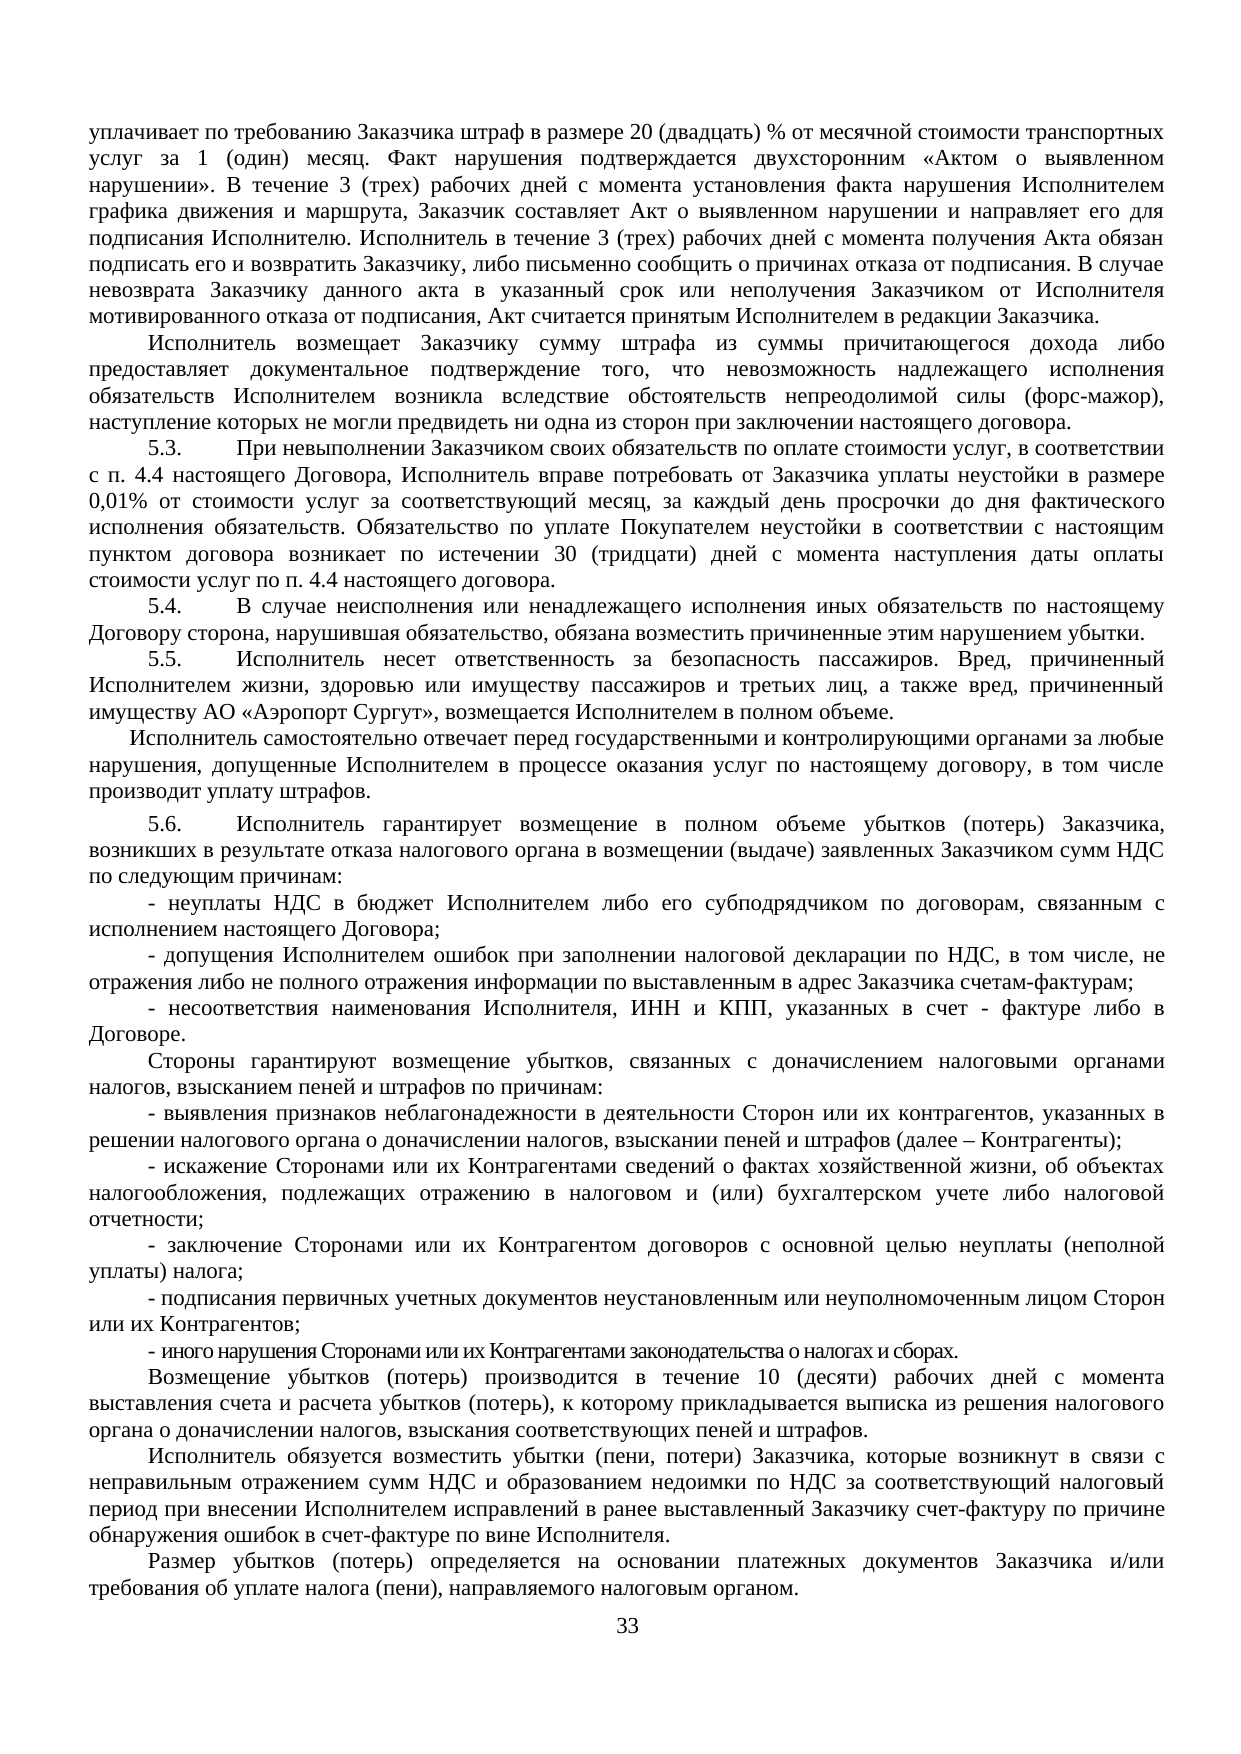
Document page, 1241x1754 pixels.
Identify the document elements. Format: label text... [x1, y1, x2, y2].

text - иного нарушения Сторонами или их Контрагентами законодательства о налогах и сборах. [88, 1337, 1166, 1363]
text Размер убытков (потерь) определяется на основании платежных документов Заказчика и/или требования об уплате налога (пени), направляемого налоговым органом. [88, 1547, 1166, 1600]
text Возмещение убытков (потерь) производится в течение 10 (десяти) рабочих дней с момента выставления счета и расчета убытков (потерь), к которому прикладывается выписка из решения налогового органа о доначислении налогов, взыскания соответствующих пеней и штрафов. [88, 1363, 1166, 1442]
text Исполнитель возмещает Заказчику сумму штрафа из суммы причитающегося дохода либо предоставляет документальное подтверждение того, что невозможность надлежащего исполнения обязательств Исполнителем возникла вследствие обстоятельств непреодолимой силы (форс-мажор), наступление которых не могли предвидеть ни одна из сторон при заключении настоящего договора. [88, 329, 1166, 434]
text - несоответствия наименования Исполнителя, ИНН и КПП, указанных в счет - фактуре либо в Договоре. [88, 994, 1166, 1047]
text Исполнитель обязуется возместить убытки (пени, потери) Заказчика, которые возникнут в связи с неправильным отражением сумм НДС и образованием недоимки по НДС за соответствующий налоговый период при внесении Исполнителем исправлений в ранее выставленный Заказчику счет-фактуру по причине обнаружения ошибок в счет-фактуре по вине Исполнителя. [88, 1442, 1166, 1547]
text - неуплаты НДС в бюджет Исполнителем либо его субподрядчиком по договорам, связанным с исполнением настоящего Договора; [88, 889, 1166, 941]
list При невыполнении Заказчиком своих обязательств по оплате стоимости услуг, в соответствии с п. 4.4 настоящего Договора, Исполнитель вправе потребовать от Заказчика уплаты неустойки в размере 0,01% от стоимости услуг за соответствующий месяц, за каждый день просрочки до дня фактического исполнения обязательств. Обязательство по уплате Покупателем неустойки в соответствии с настоящим пунктом договора возникает по истечении 30 (тридцати) дней с момента наступления даты оплаты стоимости услуг по п. 4.4 настоящего договора. [88, 434, 1166, 592]
text - выявления признаков неблагонадежности в деятельности Сторон или их контрагентов, указанных в решении налогового органа о доначислении налогов, взыскании пеней и штрафов (далее – Контрагенты); [88, 1099, 1166, 1152]
text Исполнитель самостоятельно отвечает перед государственными и контролирующими органами за любые нарушения, допущенные Исполнителем в процессе оказания услуг по настоящему договору, в том числе производит уплату штрафов. [88, 724, 1166, 803]
text - искажение Сторонами или их Контрагентами сведений о фактах хозяйственной жизни, об объектах налогообложения, подлежащих отражению в налоговом и (или) бухгалтерском учете либо налоговой отчетности; [88, 1152, 1166, 1231]
text Стороны гарантируют возмещение убытков, связанных с доначислением налоговыми органами налогов, взысканием пеней и штрафов по причинам: [88, 1047, 1166, 1099]
list В случае неисполнения или ненадлежащего исполнения иных обязательств по настоящему Договору сторона, нарушившая обязательство, обязана возместить причиненные этим нарушением убытки. [88, 592, 1166, 645]
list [88, 118, 1166, 329]
text - подписания первичных учетных документов неустановленным или неуполномоченным лицом Сторон или их Контрагентов; [88, 1284, 1166, 1337]
list Исполнитель гарантирует возмещение в полном объеме убытков (потерь) Заказчика, возникших в результате отказа налогового органа в возмещении (выдаче) заявленных Заказчиком сумм НДС по следующим причинам: [88, 809, 1166, 889]
text - допущения Исполнителем ошибок при заполнении налоговой декларации по НДС, в том числе, не отражения либо не полного отражения информации по выставленным в адрес Заказчика счетам-фактурам; [88, 941, 1166, 994]
list Исполнитель несет ответственность за безопасность пассажиров. Вред, причиненный Исполнителем жизни, здоровью или имуществу пассажиров и третьих лиц, а также вред, причиненный имуществу АО «Аэропорт Сургут», возмещается Исполнителем в полном объеме. [88, 645, 1166, 724]
text - заключение Сторонами или их Контрагентом договоров с основной целью неуплаты (неполной уплаты) налога; [88, 1231, 1166, 1284]
